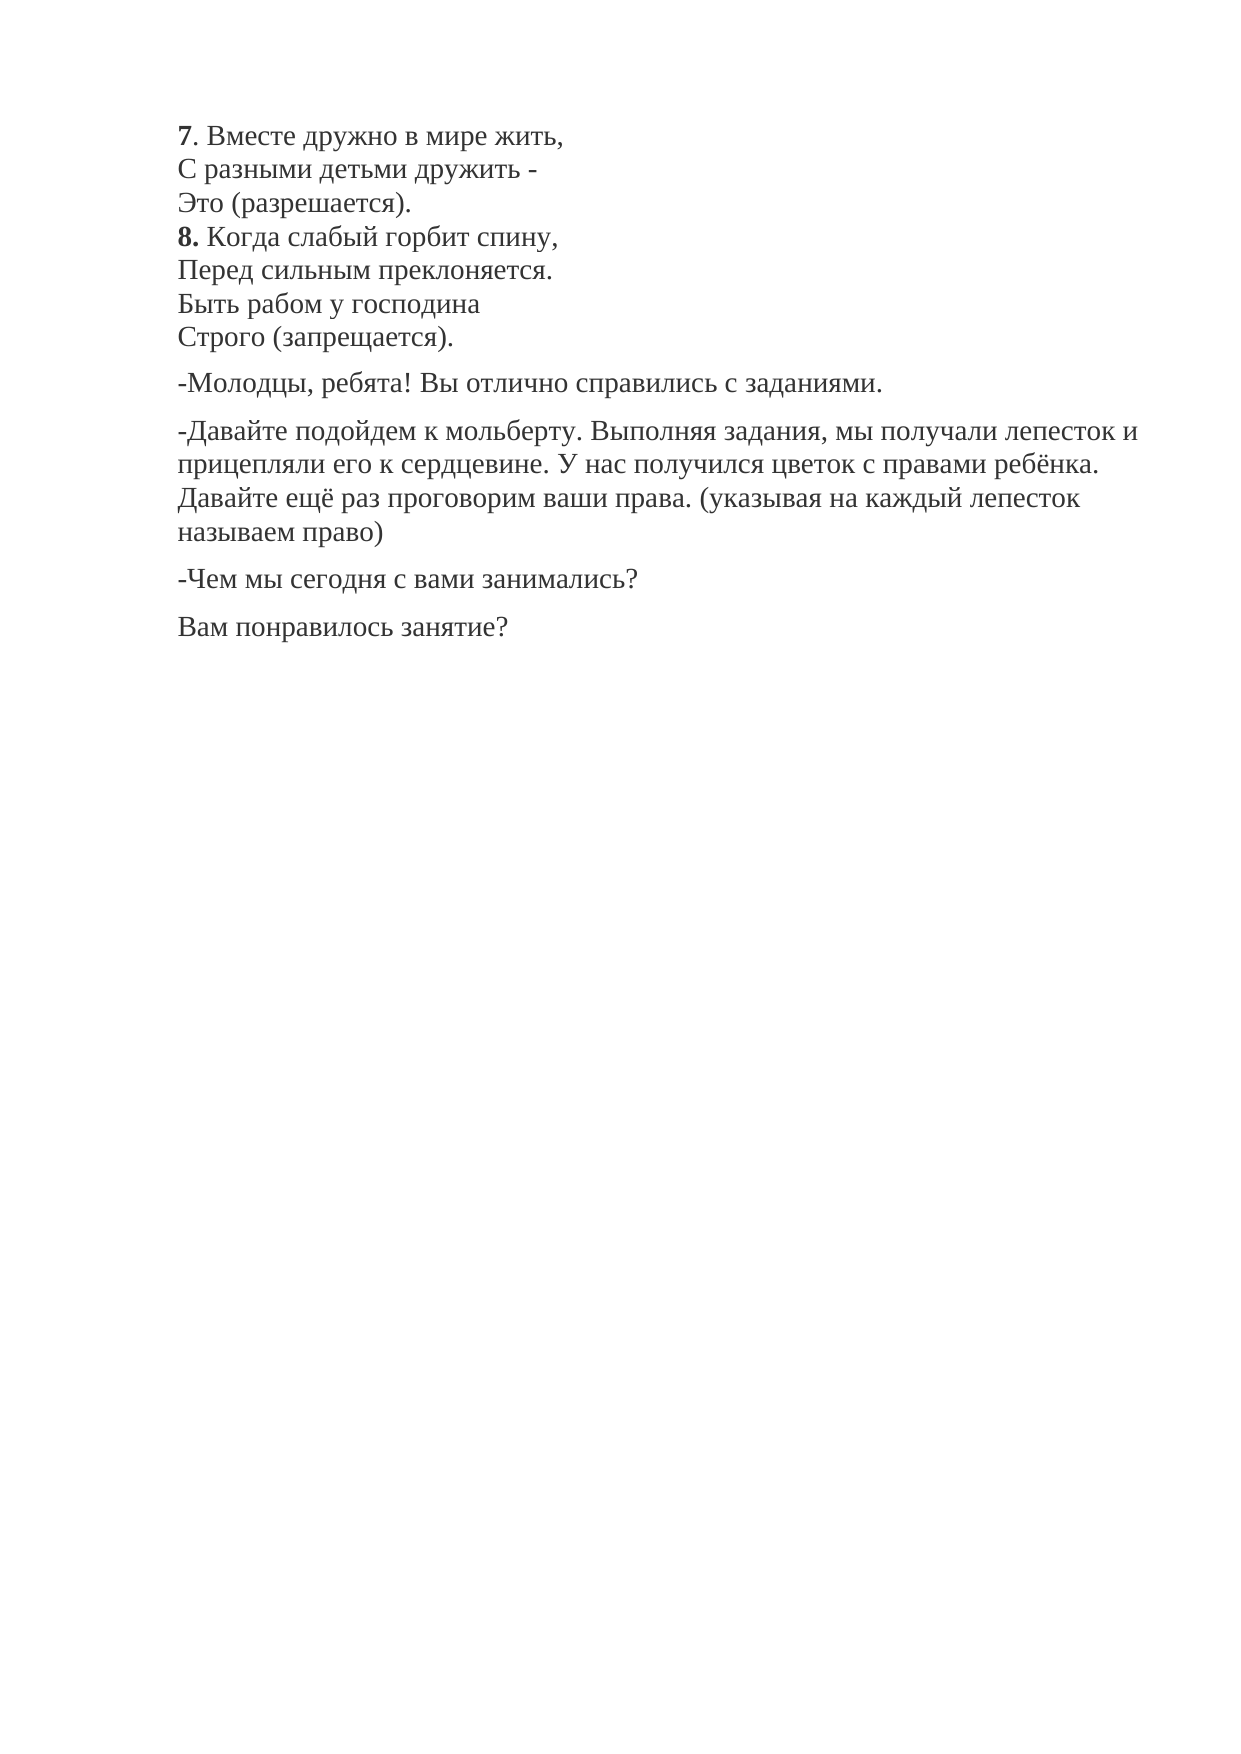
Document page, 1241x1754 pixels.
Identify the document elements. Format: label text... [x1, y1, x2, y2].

text -Молодцы, ребята! Вы отлично справились с заданиями. [177, 365, 1152, 399]
text Вам понравилось занятие? [177, 609, 1152, 642]
text 8. Когда слабый горбит спину, Перед сильным преклоняется. Быть рабом у господина Строго (запрещается). [454, 219, 1152, 353]
text 7. Вместе дружно в мире жить, С разными детьми дружить - Это (разрешается). [412, 118, 1152, 219]
text -Чем мы сегодня с вами занимались? [177, 561, 1152, 595]
text -Давайте подойдем к мольберту. Выполняя задания, мы получали лепесток и прицепляли его к сердцевине. У нас получился цветок с правами ребёнка. Давайте ещё раз проговорим ваши права. (указывая на каждый лепесток называем право) [177, 413, 1152, 547]
